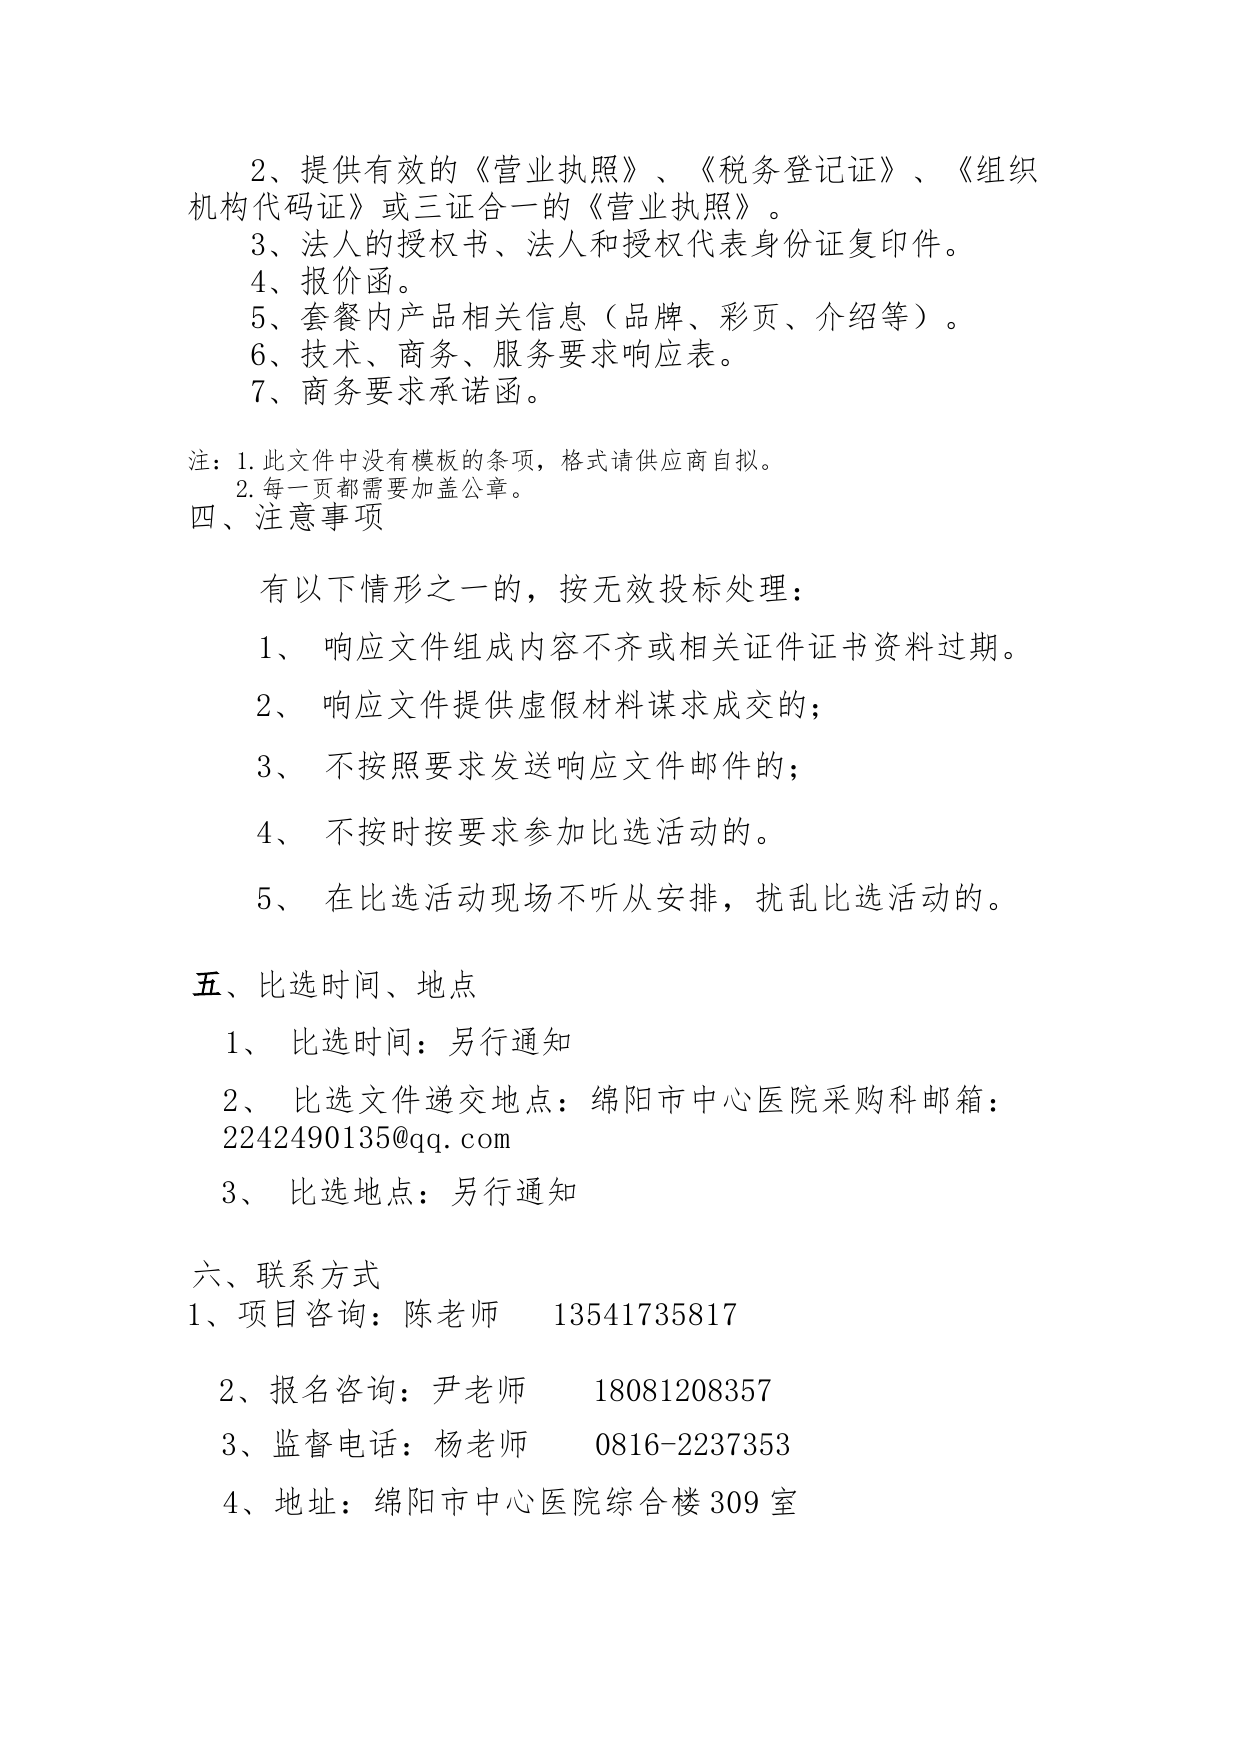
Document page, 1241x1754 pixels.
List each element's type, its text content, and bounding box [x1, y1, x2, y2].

text 3、 不按照要求发送响应文件邮件的； [256, 746, 1054, 789]
text 有以下情形之一的，按无效投标处理： [190, 573, 1054, 608]
text 1、项目咨询：陈老师 13541735817 [186, 1293, 1054, 1332]
text 注：1.此文件中没有模板的条项，格式请供应商自拟。 [186, 444, 1054, 473]
text 5、套餐内产品相关信息（品牌、彩页、介绍等）。 [186, 297, 1054, 333]
text 2、 响应文件提供虚假材料谋求成交的； [256, 688, 1054, 723]
text 2.每一页都需要加盖公章。 [186, 473, 1054, 501]
text 4、地址：绵阳市中心医院综合楼309室 [222, 1486, 1054, 1521]
text 五、比选时间、地点 [191, 968, 1054, 1003]
text 7、商务要求承诺函。 [186, 370, 1054, 407]
text 3、法人的授权书、法人和授权代表身份证复印件。 [186, 223, 1054, 260]
text 1、 响应文件组成内容不齐或相关证件证书资料过期。 [258, 630, 1054, 665]
text 2、报名咨询：尹老师 18081208357 [186, 1369, 1054, 1406]
text 1、 比选时间：另行通知 [224, 1026, 1054, 1061]
text 2、提供有效的《营业执照》、《税务登记证》、《组织机构代码证》或三证合一的《营业执照》。 [186, 149, 1054, 223]
text 4、 不按时按要求参加比选活动的。 [256, 811, 1054, 854]
text 4、报价函。 [186, 260, 1054, 297]
text 2、 比选文件递交地点：绵阳市中心医院采购科邮箱：2242490135@qq.com [222, 1083, 1054, 1153]
text 六、联系方式 [191, 1258, 1054, 1293]
text 3、 比选地点：另行通知 [221, 1175, 1054, 1210]
text 四、注意事项 [186, 501, 1054, 536]
text 6、技术、商务、服务要求响应表。 [186, 333, 1054, 370]
text 5、 在比选活动现场不听从安排，扰乱比选活动的。 [256, 877, 1054, 920]
text 3、监督电话：杨老师 0816-2237353 [221, 1428, 1054, 1463]
